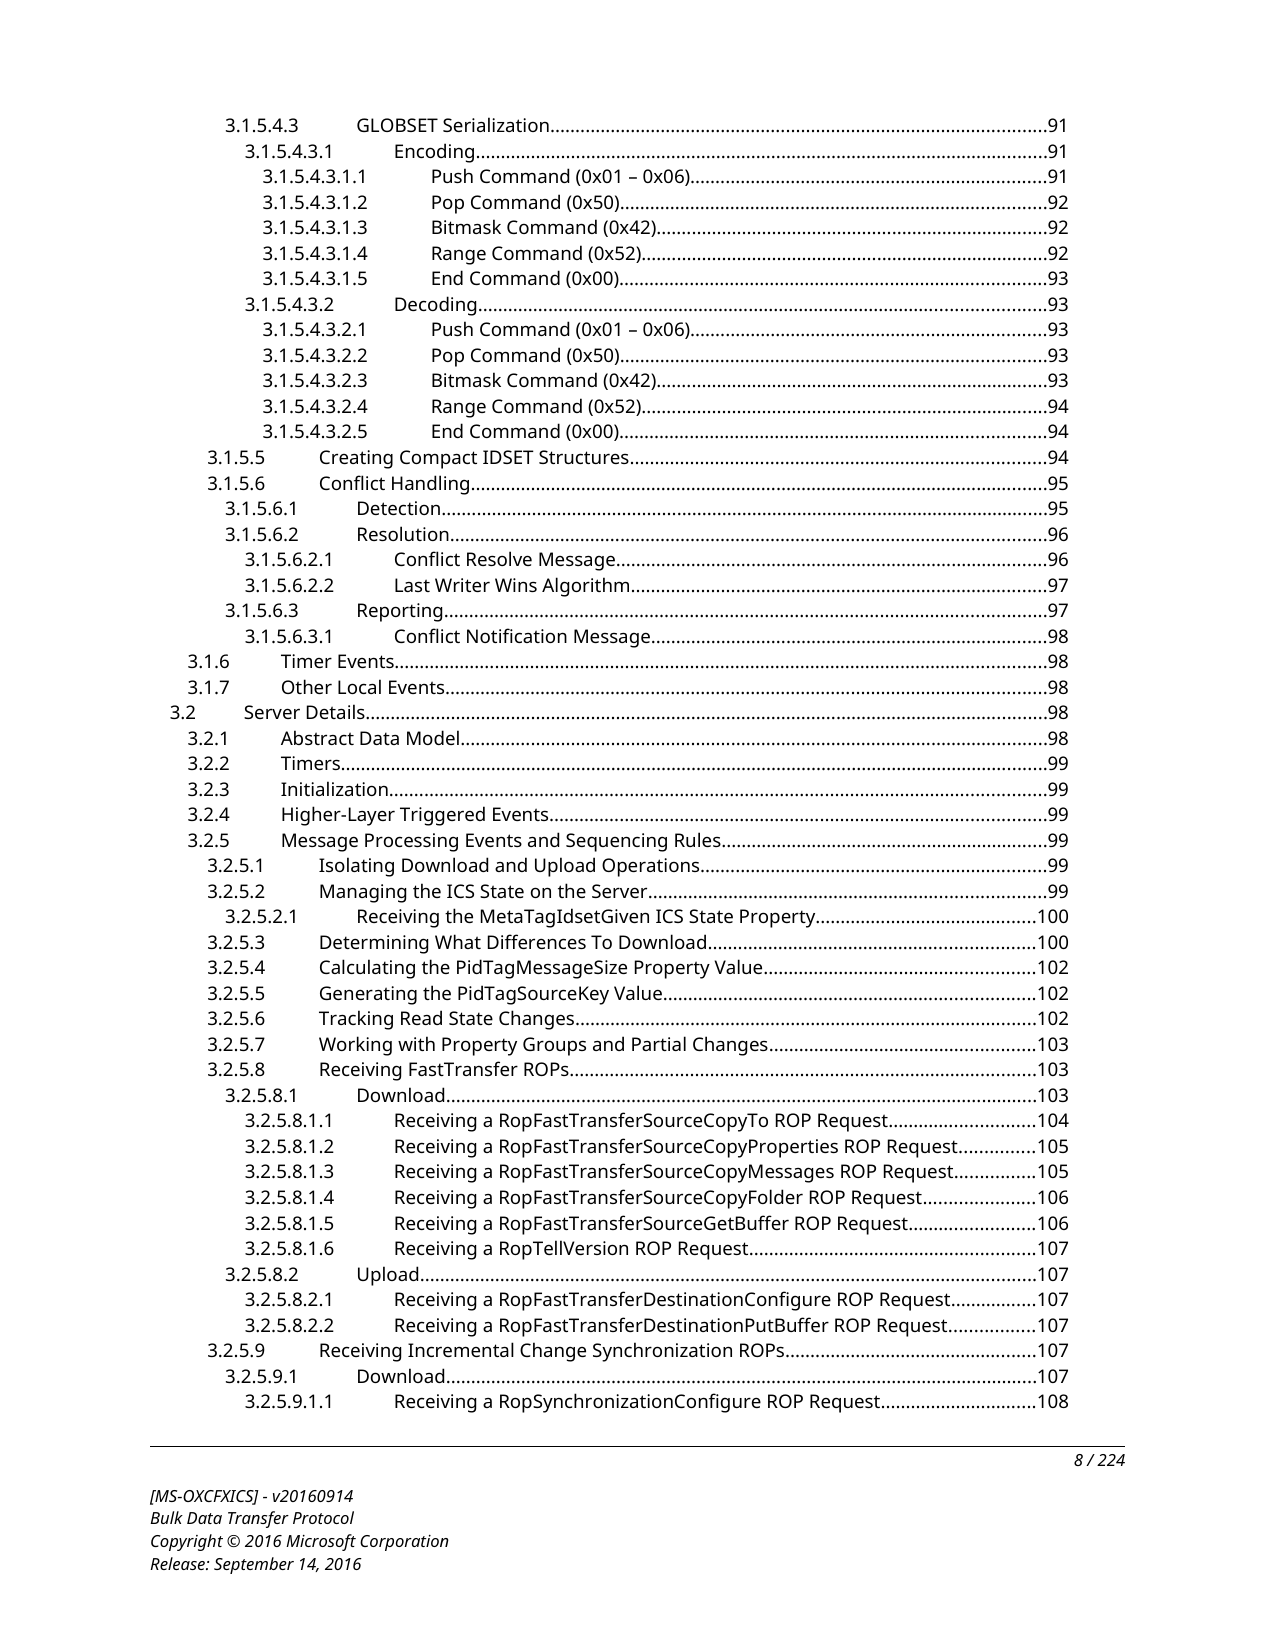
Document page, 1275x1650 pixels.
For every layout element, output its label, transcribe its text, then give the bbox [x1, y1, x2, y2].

text 3.1.5.4.3.2.3 Bitmask Command (0x42) 93 [262, 368, 1078, 393]
text 3.1.5.4.3.1.1 Push Command (0x01 – 0x06) 91 [262, 163, 1078, 189]
text 3.1.5.4.3.2.2 Pop Command (0x50) 93 [262, 342, 1078, 368]
text 3.2.5.1 Isolating Download and Upload Operations 99 [207, 853, 1078, 878]
text 3.2 Server Details 98 [169, 699, 1078, 725]
text 3.2.5.8.2 Upload 107 [225, 1261, 1078, 1286]
text 3.2.3 Initialization 99 [187, 776, 1078, 802]
text 3.2.5.8.2.2 Receiving a RopFastTransferDestinationPutBuffer ROP Request 107 [244, 1312, 1078, 1337]
text 3.1.5.4.3.1 Encoding 91 [244, 138, 1078, 163]
text 3.1.5.6.3 Reporting 97 [225, 597, 1078, 623]
text 3.1.7 Other Local Events 98 [187, 674, 1078, 699]
text 3.2.5.5 Generating the PidTagSourceKey Value 102 [207, 980, 1078, 1006]
text 3.1.6 Timer Events 98 [187, 648, 1078, 674]
text 3.2.5.8.1.1 Receiving a RopFastTransferSourceCopyTo ROP Request 104 [244, 1108, 1078, 1133]
text 3.2.5.7 Working with Property Groups and Partial Changes 103 [207, 1031, 1078, 1057]
text 3.1.5.5 Creating Compact IDSET Structures 94 [207, 444, 1078, 470]
text 3.1.5.6 Conflict Handling 95 [207, 470, 1078, 495]
text 3.2.5.8.1.4 Receiving a RopFastTransferSourceCopyFolder ROP Request 106 [244, 1184, 1078, 1210]
text 3.1.5.4.3.2.1 Push Command (0x01 – 0x06) 93 [262, 317, 1078, 342]
text 3.2.5.8.1.5 Receiving a RopFastTransferSourceGetBuffer ROP Request 106 [244, 1210, 1078, 1235]
text 3.2.1 Abstract Data Model 98 [187, 725, 1078, 751]
text 3.2.4 Higher-Layer Triggered Events 99 [187, 802, 1078, 827]
text 3.1.5.4.3.1.2 Pop Command (0x50) 92 [262, 189, 1078, 214]
text 3.2.5.8 Receiving FastTransfer ROPs 103 [207, 1057, 1078, 1082]
text 3.2.5.2 Managing the ICS State on the Server 99 [207, 878, 1078, 904]
text 3.2.5.3 Determining What Differences To Download 100 [207, 929, 1078, 955]
text 3.1.5.6.1 Detection 95 [225, 495, 1078, 521]
text 3.2.5.8.1.3 Receiving a RopFastTransferSourceCopyMessages ROP Request 105 [244, 1159, 1078, 1184]
text 3.1.5.4.3.1.5 End Command (0x00) 93 [262, 266, 1078, 291]
text 3.2.5.9.1 Download 107 [225, 1363, 1078, 1388]
text 3.1.5.6.2.2 Last Writer Wins Algorithm 97 [244, 572, 1078, 597]
text 3.2.5.9 Receiving Incremental Change Synchronization ROPs 107 [207, 1337, 1078, 1363]
text 3.1.5.4.3.2 Decoding 93 [244, 291, 1078, 317]
text 3.2.5.4 Calculating the PidTagMessageSize Property Value 102 [207, 955, 1078, 980]
text 3.2.5.8.1.6 Receiving a RopTellVersion ROP Request 107 [244, 1235, 1078, 1261]
text 3.2.5.8.2.1 Receiving a RopFastTransferDestinationConfigure ROP Request 107 [244, 1286, 1078, 1312]
text 3.2.5.9.1.1 Receiving a RopSynchronizationConfigure ROP Request 108 [244, 1388, 1078, 1414]
text 3.1.5.4.3.2.4 Range Command (0x52) 94 [262, 393, 1078, 419]
text 3.1.5.4.3.2.5 End Command (0x00) 94 [262, 419, 1078, 444]
text 3.1.5.4.3.1.3 Bitmask Command (0x42) 92 [262, 214, 1078, 240]
text 3.1.5.6.2.1 Conflict Resolve Message 96 [244, 546, 1078, 572]
text 3.2.2 Timers 99 [187, 751, 1078, 776]
text 3.2.5.8.1 Download 103 [225, 1082, 1078, 1108]
text 3.2.5.8.1.2 Receiving a RopFastTransferSourceCopyProperties ROP Request 105 [244, 1133, 1078, 1159]
text 3.2.5.2.1 Receiving the MetaTagIdsetGiven ICS State Property 100 [225, 904, 1078, 929]
text 3.1.5.6.3.1 Conflict Notification Message 98 [244, 623, 1078, 648]
text 3.1.5.4.3.1.4 Range Command (0x52) 92 [262, 240, 1078, 266]
text 3.1.5.6.2 Resolution 96 [225, 521, 1078, 546]
text 3.2.5.6 Tracking Read State Changes 102 [207, 1006, 1078, 1031]
text 3.1.5.4.3 GLOBSET Serialization 91 [225, 112, 1078, 138]
text 3.2.5 Message Processing Events and Sequencing Rules 99 [187, 827, 1078, 853]
